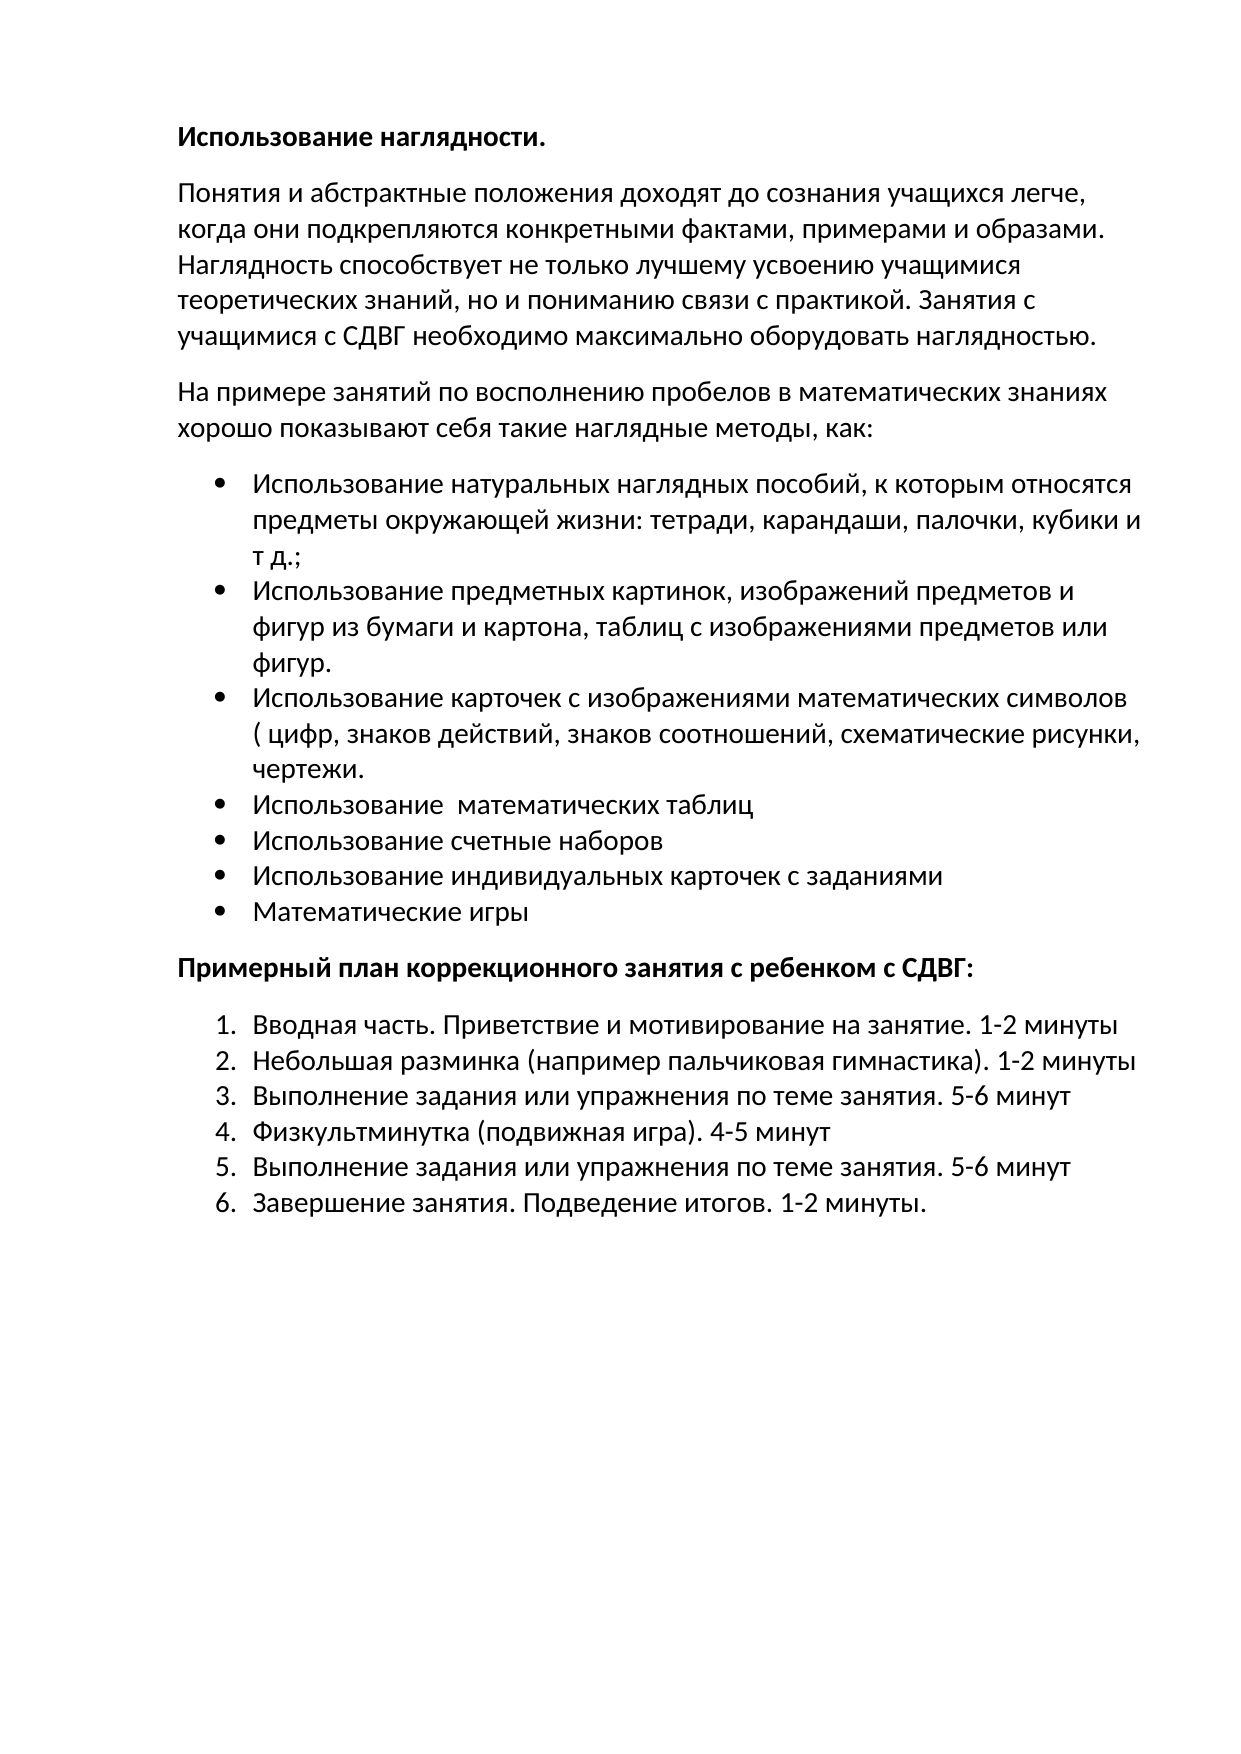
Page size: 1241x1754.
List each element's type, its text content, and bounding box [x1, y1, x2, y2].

list Выполнение задания или упражнения по теме занятия. 5-6 минут [215, 1077, 1152, 1113]
text Использование наглядности. [177, 118, 1152, 154]
list Выполнение задания или упражнения по теме занятия. 5-6 минут [215, 1148, 1152, 1184]
text На примере занятий по восполнению пробелов в математических знаниях хорошо показывают себя такие наглядные методы, как: [177, 373, 1152, 445]
list Использование карточек с изображениями математических символов ( цифр, знаков действий, знаков соотношений, схематические рисунки, чертежи. [215, 679, 1152, 786]
list Использование счетные наборов [215, 822, 1152, 857]
list Использование индивидуальных карточек с заданиями [215, 857, 1152, 893]
list Использование натуральных наглядных пособий, к которым относятся предметы окружающей жизни: тетради, карандаши, палочки, кубики и т д.; [215, 466, 1152, 572]
list Завершение занятия. Подведение итогов. 1-2 минуты. [215, 1184, 1152, 1220]
text Примерный план коррекционного занятия с ребенком с СДВГ: [177, 949, 1152, 985]
list Использование предметных картинок, изображений предметов и фигур из бумаги и картона, таблиц с изображениями предметов или фигур. [215, 572, 1152, 679]
list Физкультминутка (подвижная игра). 4-5 минут [215, 1113, 1152, 1148]
list Использование математических таблиц [215, 786, 1152, 822]
list Небольшая разминка (например пальчиковая гимнастика). 1-2 минуты [215, 1042, 1152, 1077]
list Математические игры [215, 893, 1152, 929]
text Понятия и абстрактные положения доходят до сознания учащихся легче, когда они подкрепляются конкретными фактами, примерами и образами. Наглядность способствует не только лучшему усвоению учащимися теоретических знаний, но и пониманию связи с практикой. Занятия с учащимися с СДВГ необходимо максимально оборудовать наглядностью. [177, 174, 1152, 353]
list Вводная часть. Приветствие и мотивирование на занятие. 1-2 минуты [215, 1006, 1152, 1042]
